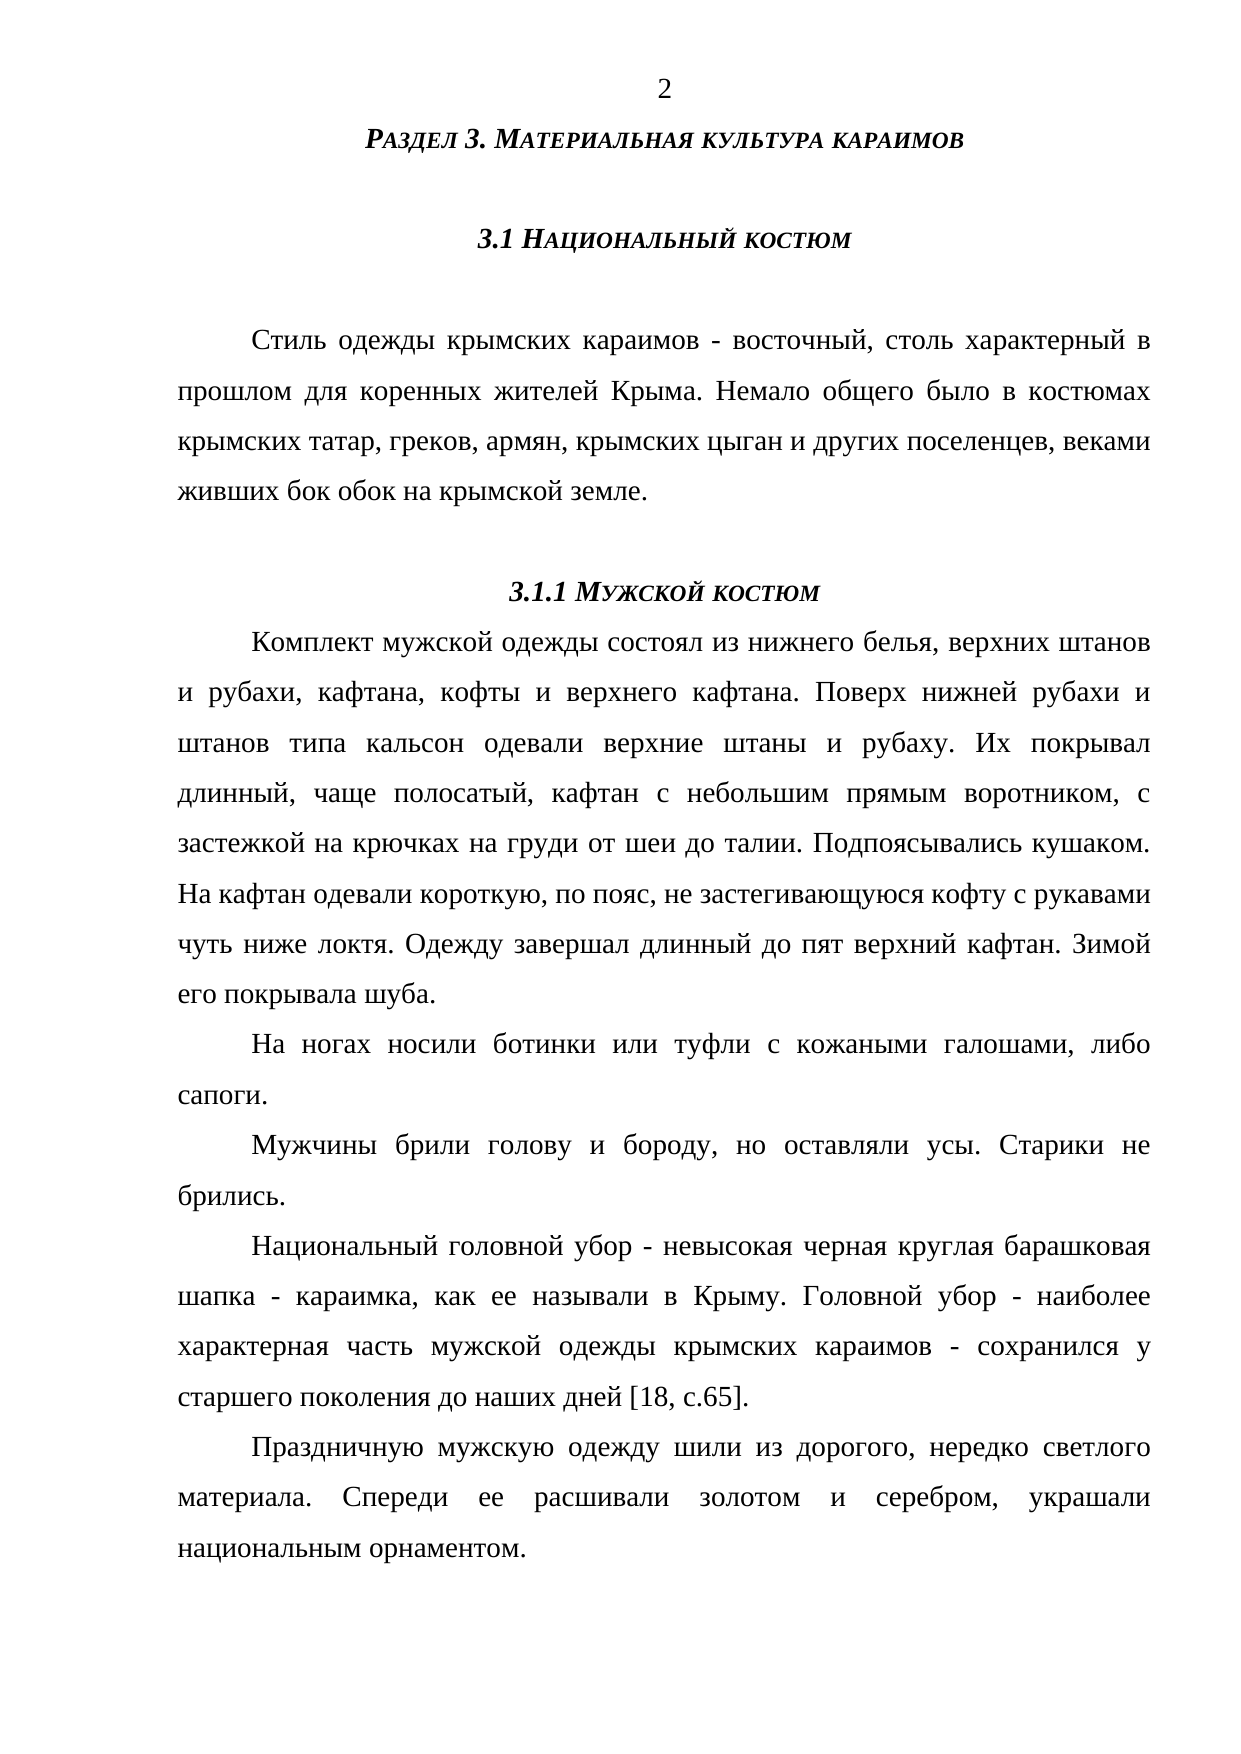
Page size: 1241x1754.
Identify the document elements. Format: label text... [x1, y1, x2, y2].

text Мужчины брили голову и бороду, но оставляли усы. Старики не брились. [177, 1127, 1152, 1211]
text Национальный головной убор - невысокая черная круглая барашковая шапка - караимка, как ее называли в Крыму. Головной убор - наиболее характерная часть мужской одежды крымских караимов - сохранился у старшего поколения до наших дней [18, с.65]. [177, 1228, 1152, 1412]
text Праздничную мужскую одежду шили из дорогого, нередко светлого материала. Спереди ее расшивали золотом и серебром, украшали национальным орнаментом. [177, 1429, 1152, 1563]
subtitle 3.1.1 Мужской костюм [177, 574, 1152, 607]
subtitle Раздел 3. Материальная культура караимов [177, 121, 1152, 154]
text Стиль одежды крымских караимов - восточный, столь характерный в прошлом для коренных жителей Крыма. Немало общего было в костюмах крымских татар, греков, армян, крымских цыган и других поселенцев, веками живших бок обок на крымской земле. [177, 322, 1152, 507]
subtitle 3.1 Национальный костюм [177, 222, 1152, 255]
text Комплект мужской одежды состоял из нижнего белья, верхних штанов и рубахи, кафтана, кофты и верхнего кафтана. Поверх нижней рубахи и штанов типа кальсон одевали верхние штаны и рубаху. Их покрывал длинный, чаще полосатый, кафтан с небольшим прямым воротником, с застежкой на крючках на груди от шеи до талии. Подпоясывались кушаком. На кафтан одевали короткую, по пояс, не застегивающуюся кофту с рукавами чуть ниже локтя. Одежду завершал длинный до пят верхний кафтан. Зимой его покрывала шуба. [177, 624, 1152, 1010]
text На ногах носили ботинки или туфли с кожаными галошами, либо сапоги. [177, 1027, 1152, 1111]
